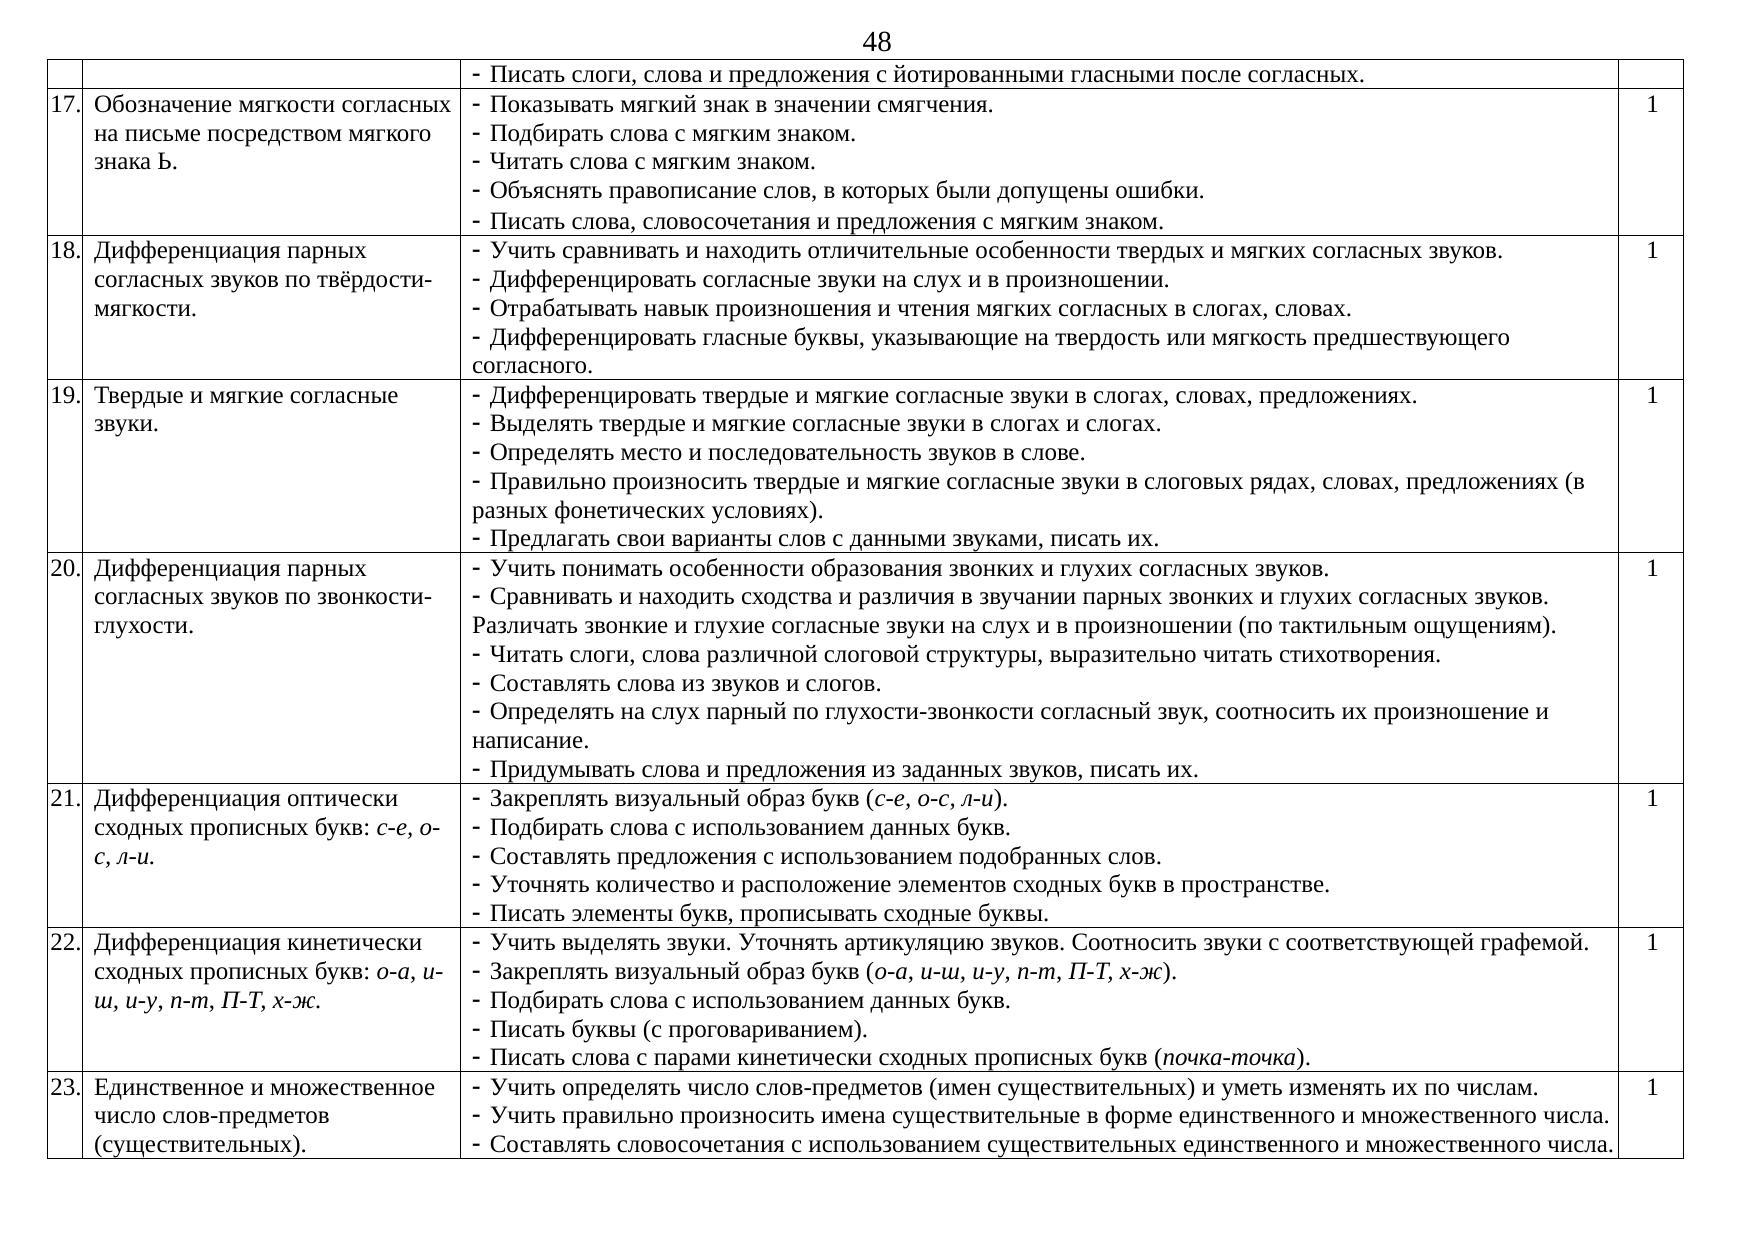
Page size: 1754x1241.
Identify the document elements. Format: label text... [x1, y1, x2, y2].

table_cell 1 [1619, 380, 1683, 552]
table_cell 1 [1619, 553, 1683, 783]
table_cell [461, 60, 1618, 88]
table_cell 1 [1619, 60, 1683, 88]
table_cell [48, 553, 82, 783]
table_cell Учить выделять звуки. Уточнять артикуляцию звуков. Соотносить звуки с соответствующей графемой. Закреплять визуальный образ букв (о-а, и-ш, и-у, п-т, П-Т, х-ж). Подбирать слова с использованием данных букв. Писать буквы (с проговариванием). Писать слова с парами кинетически сходных прописных букв (почка-точка). [461, 928, 1618, 1071]
table_cell 1 [1619, 236, 1683, 379]
table_cell 1 [1619, 784, 1683, 927]
table_cell Закреплять визуальный образ букв (с-е, о-с, л-и). Подбирать слова с использованием данных букв. Составлять предложения с использованием подобранных слов. Уточнять количество и расположение элементов сходных букв в пространстве. Писать элементы букв, прописывать сходные буквы. [461, 784, 1618, 927]
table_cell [83, 1072, 460, 1158]
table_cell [83, 60, 460, 88]
table_cell Дифференцировать твердые и мягкие согласные звуки в слогах, словах, предложениях. Выделять твердые и мягкие согласные звуки в слогах и слогах. Определять место и последовательность звуков в слове. Правильно произносить твердые и мягкие согласные звуки в слоговых рядах, словах, предложениях (в разных фонетических условиях). Предлагать свои варианты слов с данными звуками, писать их. [461, 380, 1618, 552]
table_cell 1 [1619, 928, 1683, 1071]
table_cell Дифференциация парных согласных звуков по звонкости-глухости. [83, 553, 460, 783]
table_cell [48, 236, 82, 379]
table_cell Учить понимать особенности образования звонких и глухих согласных звуков. Сравнивать и находить сходства и различия в звучании парных звонких и глухих согласных звуков. Различать звонкие и глухие согласные звуки на слух и в произношении (по тактильным ощущениям). Читать слоги, слова различной слоговой структуры, выразительно читать стихотворения. Составлять слова из звуков и слогов. Определять на слух парный по глухости-звонкости согласный звук, соотносить их произношение и написание. Придумывать слова и предложения из заданных звуков, писать их. [461, 553, 1618, 783]
table_cell [48, 928, 82, 1071]
table_cell Дифференциация оптически сходных прописных букв: с-е, о-с, л-и. [83, 784, 460, 927]
table_cell Обозначение мягкости согласных на письме посредством мягкого знака Ь. [83, 89, 460, 235]
table_cell [48, 1072, 82, 1158]
table_cell [48, 60, 82, 88]
table_cell 1 [1619, 89, 1683, 235]
table_cell Твердые и мягкие согласные звуки. [83, 380, 460, 552]
table_cell [48, 784, 82, 927]
table_cell Показывать мягкий знак в значении смягчения. Подбирать слова с мягким знаком. Читать слова с мягким знаком. Объяснять правописание слов, в которых были допущены ошибки. Писать слова, словосочетания и предложения с мягким знаком. [461, 89, 1618, 235]
table_cell Дифференциация парных согласных звуков по твёрдости-мягкости. [83, 236, 460, 379]
table_cell 1 [1619, 1072, 1683, 1158]
table_cell [48, 89, 82, 235]
table_cell [48, 380, 82, 552]
table_cell Учить сравнивать и находить отличительные особенности твердых и мягких согласных звуков. Дифференцировать согласные звуки на слух и в произношении. Отрабатывать навык произношения и чтения мягких согласных в слогах, словах. Дифференцировать гласные буквы, указывающие на твердость или мягкость предшествующего согласного. [461, 236, 1618, 379]
table_cell Дифференциация кинетически сходных прописных букв: о-а, и-ш, и-у, п-т, П-Т, х-ж. [83, 928, 460, 1071]
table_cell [461, 1072, 1618, 1158]
